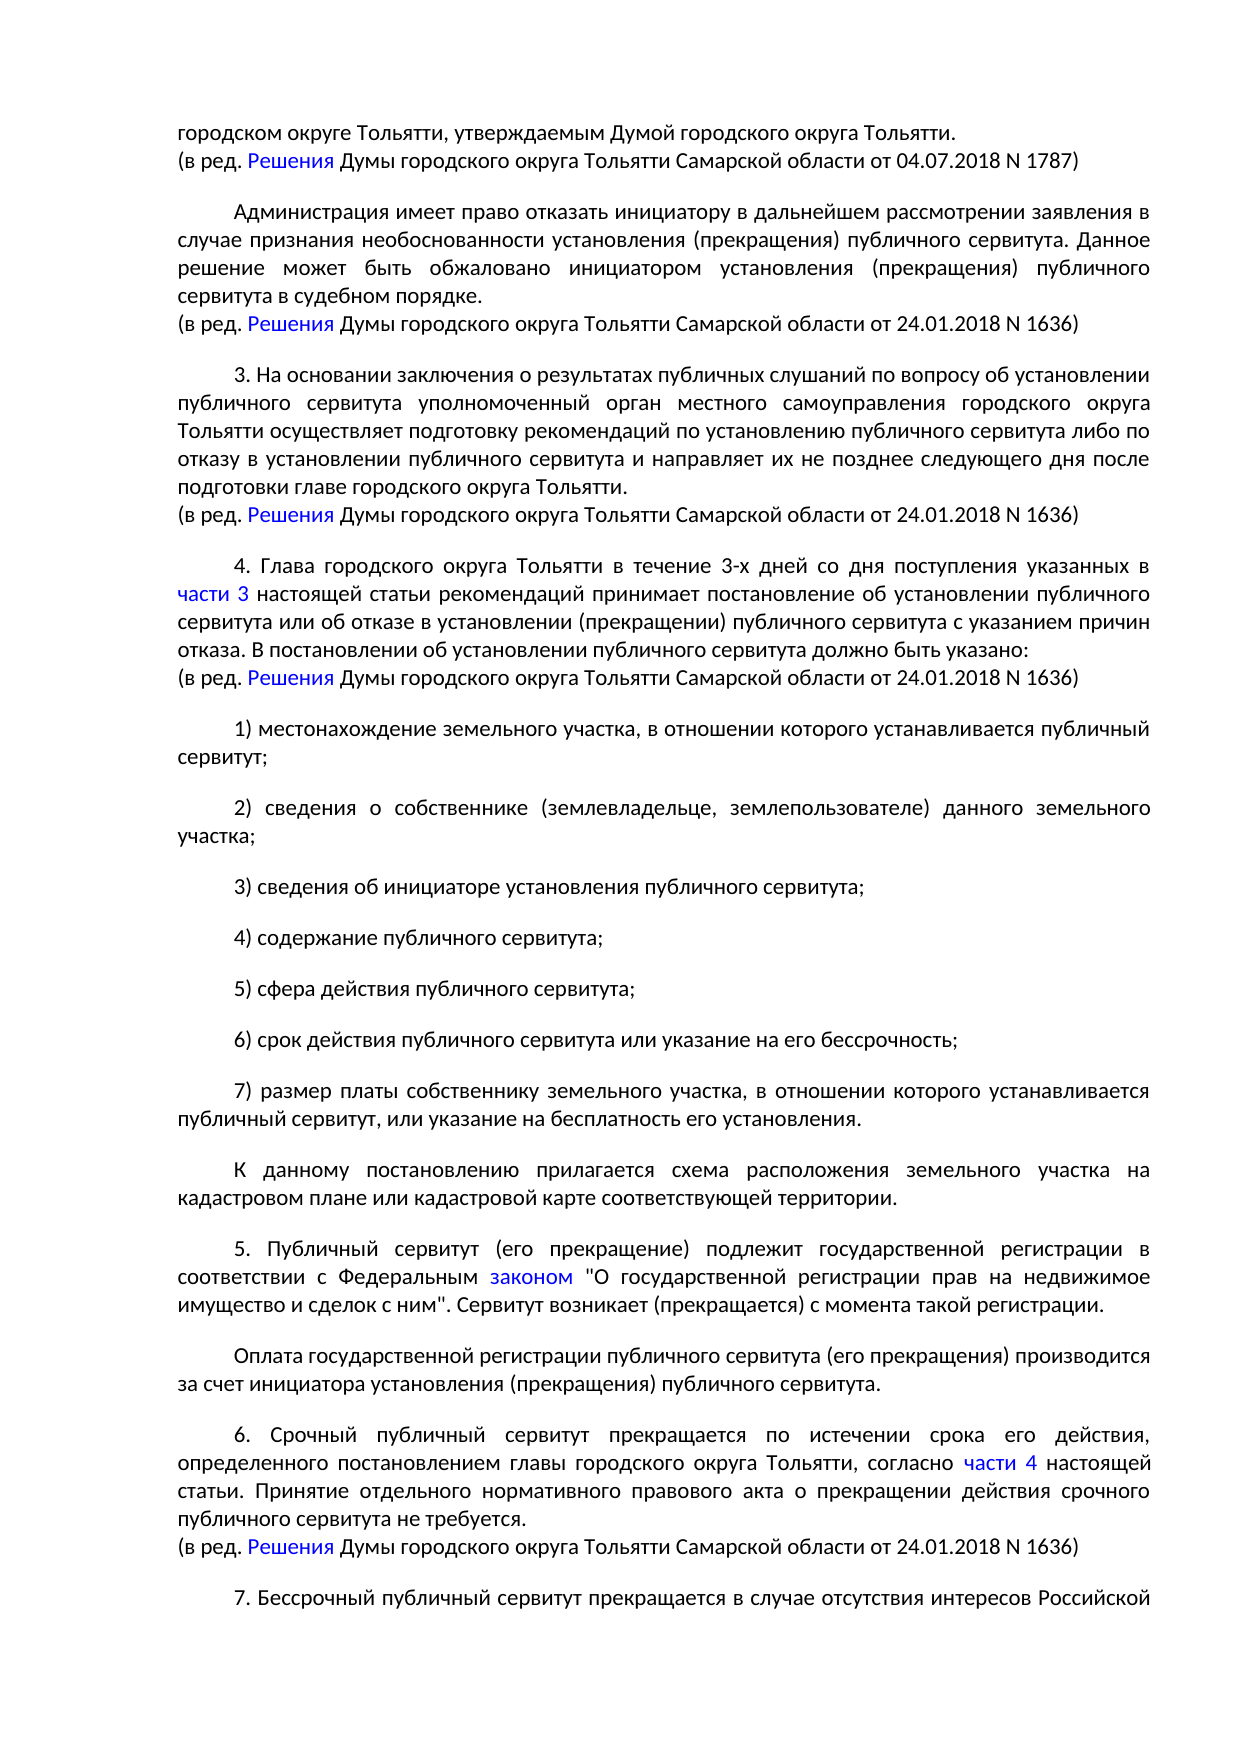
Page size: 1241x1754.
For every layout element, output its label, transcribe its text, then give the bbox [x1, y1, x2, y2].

text 3. На основании заключения о результатах публичных слушаний по вопросу об установлении публичного сервитута уполномоченный орган местного самоуправления городского округа Тольятти осуществляет подготовку рекомендаций по установлению публичного сервитута либо по отказу в установлении публичного сервитута и направляет их не позднее следующего дня после подготовки главе городского округа Тольятти. [177, 360, 1152, 500]
text 2) сведения о собственнике (землевладельце, землепользователе) данного земельного участка; [177, 793, 1152, 849]
text 4. Глава городского округа Тольятти в течение 3-х дней со дня поступления указанных в части 3 настоящей статьи рекомендаций принимает постановление об установлении публичного сервитута или об отказе в установлении (прекращении) публичного сервитута с указанием причин отказа. В постановлении об установлении публичного сервитута должно быть указано: [177, 551, 1152, 663]
text (в ред. Решения Думы городского округа Тольятти Самарской области от 24.01.2018 N 1636) [177, 1532, 1152, 1560]
text 7) размер платы собственнику земельного участка, в отношении которого устанавливается публичный сервитут, или указание на бесплатность его установления. [177, 1076, 1152, 1132]
text 3) сведения об инициаторе установления публичного сервитута; [177, 872, 1152, 900]
text 6) срок действия публичного сервитута или указание на его бессрочность; [177, 1025, 1152, 1053]
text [177, 1583, 1152, 1611]
text 6. Срочный публичный сервитут прекращается по истечении срока его действия, определенного постановлением главы городского округа Тольятти, согласно части 4 настоящей статьи. Принятие отдельного нормативного правового акта о прекращении действия срочного публичного сервитута не требуется. [177, 1420, 1152, 1532]
text (в ред. Решения Думы городского округа Тольятти Самарской области от 24.01.2018 N 1636) [177, 309, 1152, 337]
text Администрация имеет право отказать инициатору в дальнейшем рассмотрении заявления в случае признания необоснованности установления (прекращения) публичного сервитута. Данное решение может быть обжаловано инициатором установления (прекращения) публичного сервитута в судебном порядке. [177, 197, 1152, 309]
text Оплата государственной регистрации публичного сервитута (его прекращения) производится за счет инициатора установления (прекращения) публичного сервитута. [177, 1341, 1152, 1397]
text (в ред. Решения Думы городского округа Тольятти Самарской области от 04.07.2018 N 1787) [177, 146, 1152, 174]
text 5. Публичный сервитут (его прекращение) подлежит государственной регистрации в соответствии с Федеральным законом "О государственной регистрации прав на недвижимое имущество и сделок с ним". Сервитут возникает (прекращается) с момента такой регистрации. [177, 1234, 1152, 1318]
text 5) сфера действия публичного сервитута; [177, 974, 1152, 1002]
text (в ред. Решения Думы городского округа Тольятти Самарской области от 24.01.2018 N 1636) [177, 663, 1152, 691]
text 4) содержание публичного сервитута; [177, 923, 1152, 951]
text К данному постановлению прилагается схема расположения земельного участка на кадастровом плане или кадастровой карте соответствующей территории. [177, 1155, 1152, 1211]
text 1) местонахождение земельного участка, в отношении которого устанавливается публичный сервитут; [177, 714, 1152, 770]
text (в ред. Решения Думы городского округа Тольятти Самарской области от 24.01.2018 N 1636) [177, 500, 1152, 528]
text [177, 118, 1152, 146]
